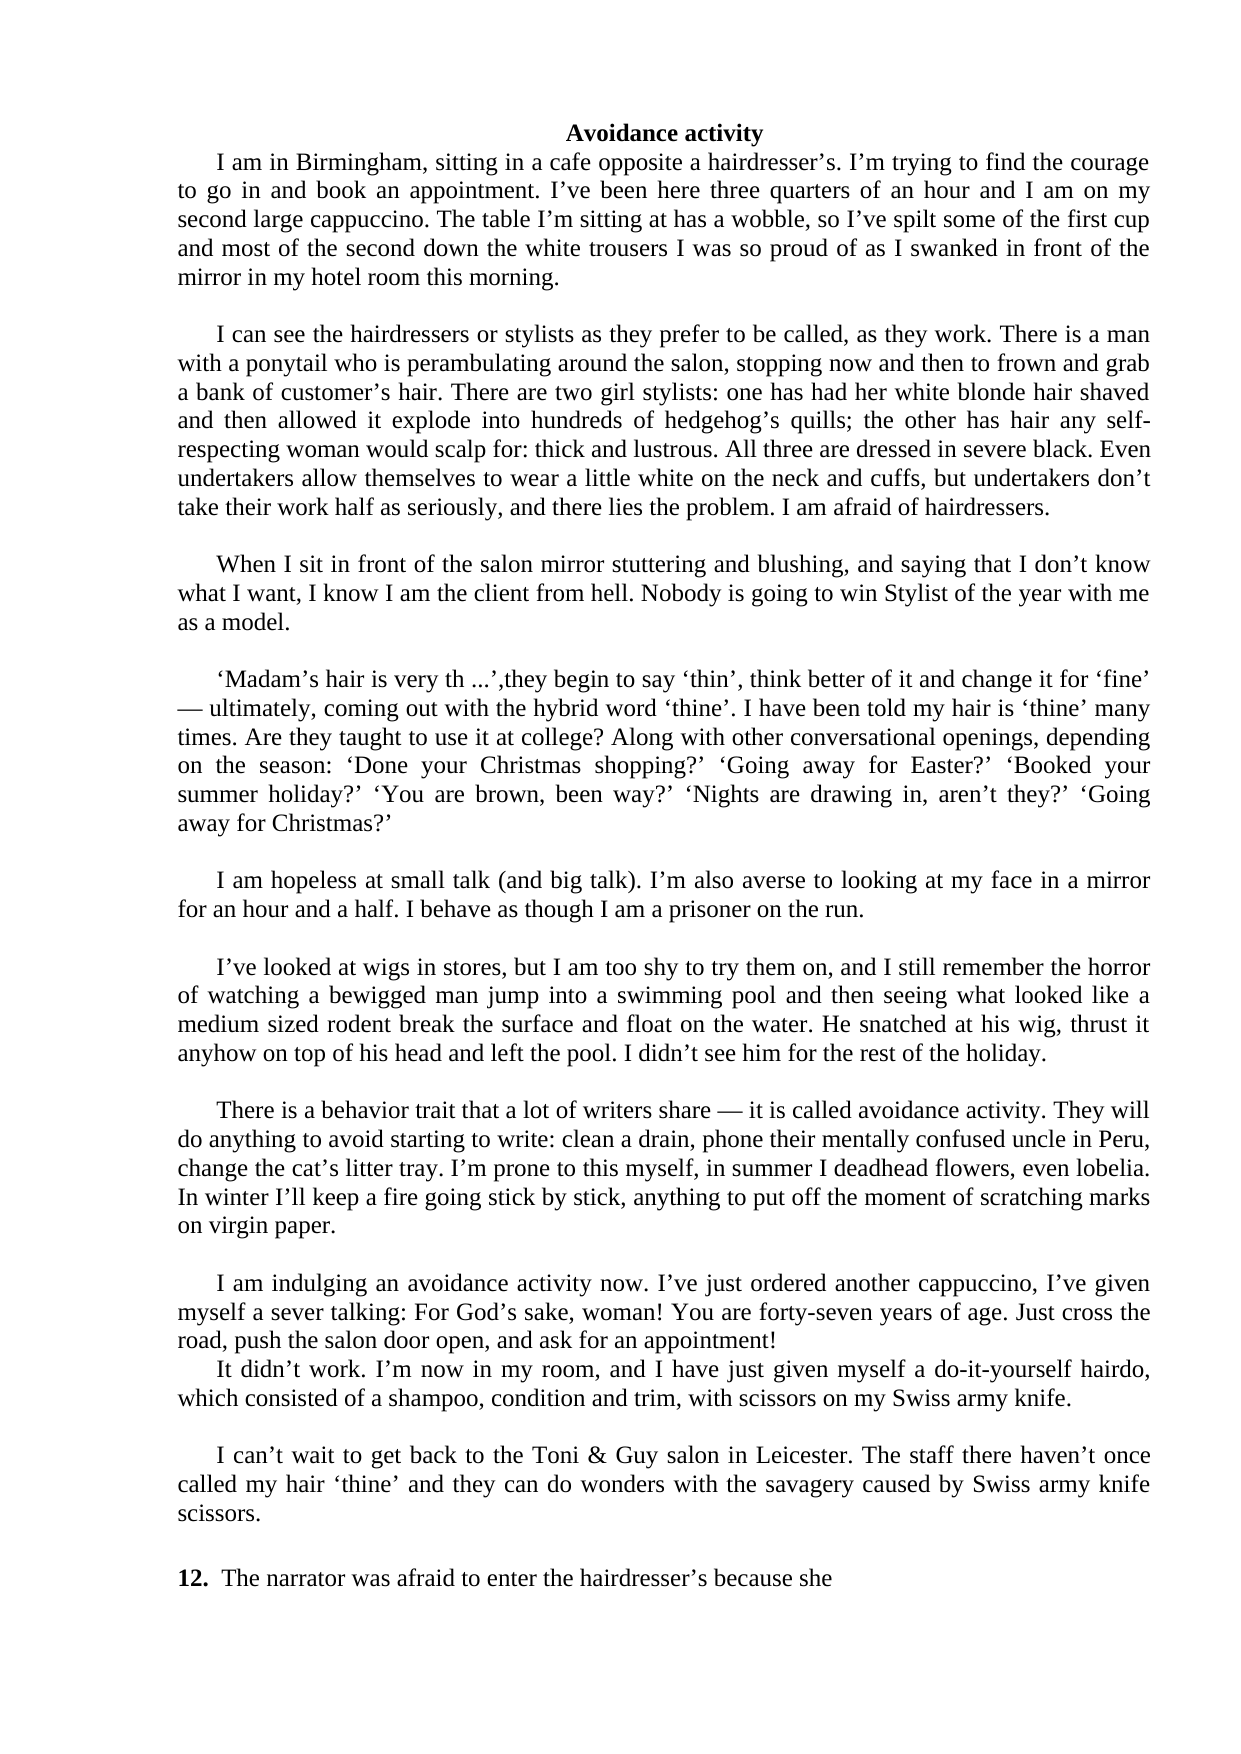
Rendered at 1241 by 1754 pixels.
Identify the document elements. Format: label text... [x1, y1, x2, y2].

text ‘Madam’s hair is very th ...’,they begin to say ‘thin’, think better of it and change it for ‘fine’ — ultimately, coming out with the hybrid word ‘thine’. I have been told my hair is ‘thine’ many times. Are they taught to use it at college? Along with other conversational openings, depending on the season: ‘Done your Christmas shopping?’ ‘Going away for Easter?’ ‘Booked your summer holiday?’ ‘You are brown, been way?’ ‘Nights are drawing in, aren’t they?’ ‘Going away for Christmas?’ [177, 664, 1152, 837]
text It didn’t work. I’m now in my room, and I have just given myself a do-it-yourself hairdo, which consisted of a shampoo, condition and trim, with scissors on my Swiss army knife. [177, 1354, 1152, 1412]
text Avoidance activity [177, 118, 1152, 147]
text I am hopeless at small talk (and big talk). I’m also averse to looking at my face in a mirror for an hour and a half. I behave as though I am a prisoner on the run. [177, 866, 1152, 923]
text When I sit in front of the salon mirror stuttering and blushing, and saying that I don’t know what I want, I know I am the client from hell. Nobody is going to win Stylist of the year with me as a model. [177, 549, 1152, 636]
text I can’t wait to get back to the Toni & Guy salon in Leicester. The staff there haven’t once called my hair ‘thine’ and they can do wonders with the savagery caused by Swiss army knife scissors. [177, 1441, 1152, 1527]
text I’ve looked at wigs in stores, but I am too shy to try them on, and I still remember the horror of watching a bewigged man jump into a swimming pool and then seeing what looked like a medium sized rodent break the surface and float on the water. He snatched at his wig, thrust it anyhow on top of his head and left the pool. I didn’t see him for the rest of the holiday. [177, 952, 1152, 1067]
text There is a behavior trait that a lot of writers share — it is called avoidance activity. They will do anything to avoid starting to write: clean a drain, phone their mentally confused uncle in Peru, change the cat’s litter tray. I’m prone to this myself, in summer I deadhead flowers, even lobelia. In winter I’ll keep a fire going stick by stick, anything to put off the moment of scratching marks on virgin paper. [177, 1096, 1152, 1239]
text I can see the hairdressers or stylists as they prefer to be called, as they work. There is a man with a ponytail who is perambulating around the salon, stopping now and then to frown and grab a bank of customer’s hair. There are two girl stylists: one has had her white blonde hair shaved and then allowed it explode into hundreds of hedgehog’s quills; the other has hair any self-respecting woman would scalp for: thick and lustrous. All three are dressed in severe black. Even undertakers allow themselves to wear a little white on the neck and cuffs, but undertakers don’t take their work half as seriously, and there lies the problem. I am afraid of hairdressers. [177, 319, 1152, 521]
text 12. The narrator was afraid to enter the hairdresser’s because she [177, 1563, 1152, 1592]
text I am indulging an avoidance activity now. I’ve just ordered another cappuccino, I’ve given myself a sever talking: For God’s sake, woman! You are forty-seven years of age. Just cross the road, push the salon door open, and ask for an appointment! [177, 1268, 1152, 1354]
text I am in Birmingham, sitting in a cafe opposite a hairdresser’s. I’m trying to find the courage to go in and book an appointment. I’ve been here three quarters of an hour and I am on my second large cappuccino. The table I’m sitting at has a wobble, so I’ve spilt some of the first cup and most of the second down the white trousers I was so proud of as I swanked in front of the mirror in my hotel room this morning. [177, 147, 1152, 291]
